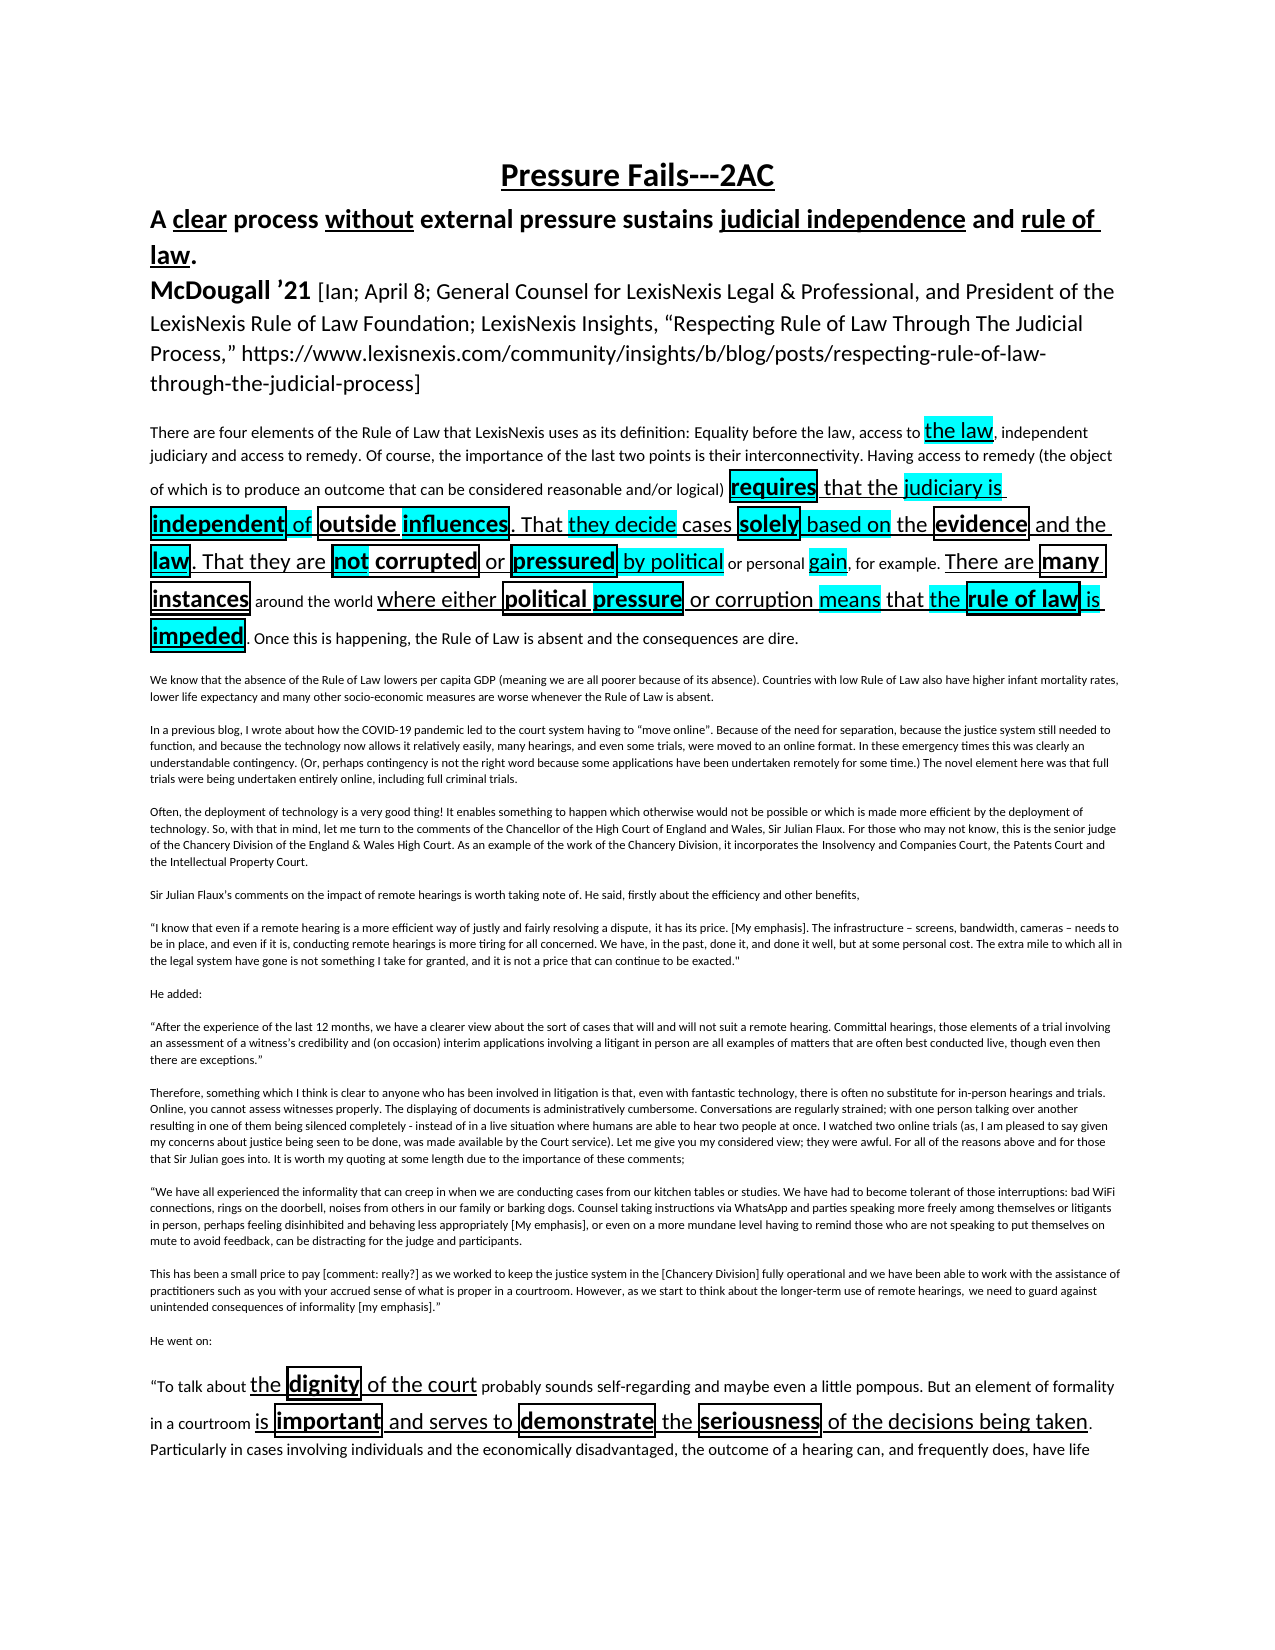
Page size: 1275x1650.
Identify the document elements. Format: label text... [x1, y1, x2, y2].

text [150, 1366, 1125, 1460]
text We know that the absence of the Rule of Law lowers per capita GDP (meaning we are all poorer because of its absence). Countries with low Rule of Law also have higher infant mortality rates, lower life expectancy and many other socio-economic measures are worse whenever the Rule of Law is absent. [150, 672, 1125, 704]
text Often, the deployment of technology is a very good thing! It enables something to happen which otherwise would not be possible or which is made more efficient by the deployment of technology. So, with that in mind, let me turn to the comments of the Chancellor of the High Court of England and Wales, Sir Julian Flaux. For those who may not know, this is the senior judge of the Chancery Division of the England & Wales High Court. As an example of the work of the Chancery Division, it incorporates the Insolvency and Companies Court, the Patents Court and the Intellectual Property Court. [150, 804, 1125, 869]
text In a previous blog, I wrote about how the COVID-19 pandemic led to the court system having to “move online”. Because of the need for separation, because the justice system still needed to function, and because the technology now allows it relatively easily, many hearings, and even some trials, were moved to an online format. In these emergency times this was clearly an understandable contingency. (Or, perhaps contingency is not the right word because some applications have been undertaken remotely for some time.) The novel element here was that full trials were being undertaken entirely online, including full criminal trials. [150, 722, 1125, 787]
text Therefore, something which I think is clear to anyone who has been involved in litigation is that, even with fantastic technology, there is often no substitute for in-person hearings and trials. Online, you cannot assess witnesses properly. The displaying of documents is administratively cumbersome. Conversations are regularly strained; with one person talking over another resulting in one of them being silenced completely - instead of in a live situation where humans are able to hear two people at once. I watched two online trials (as, I am pleased to say given my concerns about justice being seen to be done, was made available by the Court service). Let me give you my considered view; they were awful. For all of the reasons above and for those that Sir Julian goes into. It is worth my quoting at some length due to the importance of these comments; [150, 1085, 1125, 1166]
text He went on: [150, 1333, 1125, 1348]
text “We have all experienced the informality that can creep in when we are conducting cases from our kitchen tables or studies. We have had to become tolerant of those interruptions: bad WiFi connections, rings on the doorbell, noises from others in our family or barking dogs. Counsel taking instructions via WhatsApp and parties speaking more freely among themselves or litigants in person, perhaps feeling disinhibited and behaving less appropriately [My emphasis], or even on a more mundane level having to remind those who are not speaking to put themselves on mute to avoid feedback, can be distracting for the judge and participants. [150, 1184, 1125, 1249]
text He added: [150, 986, 1125, 1001]
text McDougall ’21 [Ian; April 8; General Counsel for LexisNexis Legal & Professional, and President of the LexisNexis Rule of Law Foundation; LexisNexis Insights, “Respecting Rule of Law Through The Judicial Process,” https://www.lexisnexis.com/community/insights/b/blog/posts/respecting-rule-of-law-through-the-judicial-process] [150, 273, 1125, 397]
subtitle Pressure Fails---2AC [150, 154, 1125, 195]
text There are four elements of the Rule of Law that LexisNexis uses as its definition: Equality before the law, access to the law, independent judiciary and access to remedy. Of course, the importance of the last two points is their interconnectivity. Having access to remedy (the object of which is to produce an outcome that can be considered reasonable and/or logical) requires that the judiciary is independent of outside influences. That they decide cases solely based on the evidence and the law. That they are not corrupted or pressured by political or personal gain, for example. There are many instances around the world where either political pressure or corruption means that the rule of law is impeded. Once this is happening, the Rule of Law is absent and the consequences are dire. [150, 416, 1125, 653]
subtitle A clear process without external pressure sustains judicial independence and rule of law. [150, 202, 1125, 271]
text “After the experience of the last 12 months, we have a clearer view about the sort of cases that will and will not suit a remote hearing. Committal hearings, those elements of a trial involving an assessment of a witness’s credibility and (on occasion) interim applications involving a litigant in person are all examples of matters that are often best conducted live, though even then there are exceptions.” [150, 1019, 1125, 1067]
text Sir Julian Flaux’s comments on the impact of remote hearings is worth taking note of. He said, firstly about the efficiency and other benefits, [150, 887, 1125, 902]
text “I know that even if a remote hearing is a more efficient way of justly and fairly resolving a dispute, it has its price. [My emphasis]. The infrastructure – screens, bandwidth, cameras – needs to be in place, and even if it is, conducting remote hearings is more tiring for all concerned. We have, in the past, done it, and done it well, but at some personal cost. The extra mile to which all in the legal system have gone is not something I take for granted, and it is not a price that can continue to be exacted." [150, 920, 1125, 968]
text This has been a small price to pay [comment: really?] as we worked to keep the justice system in the [Chancery Division] fully operational and we have been able to work with the assistance of practitioners such as you with your accrued sense of what is proper in a courtroom. However, as we start to think about the longer-term use of remote hearings, we need to guard against unintended consequences of informality [my emphasis].” [150, 1267, 1125, 1315]
